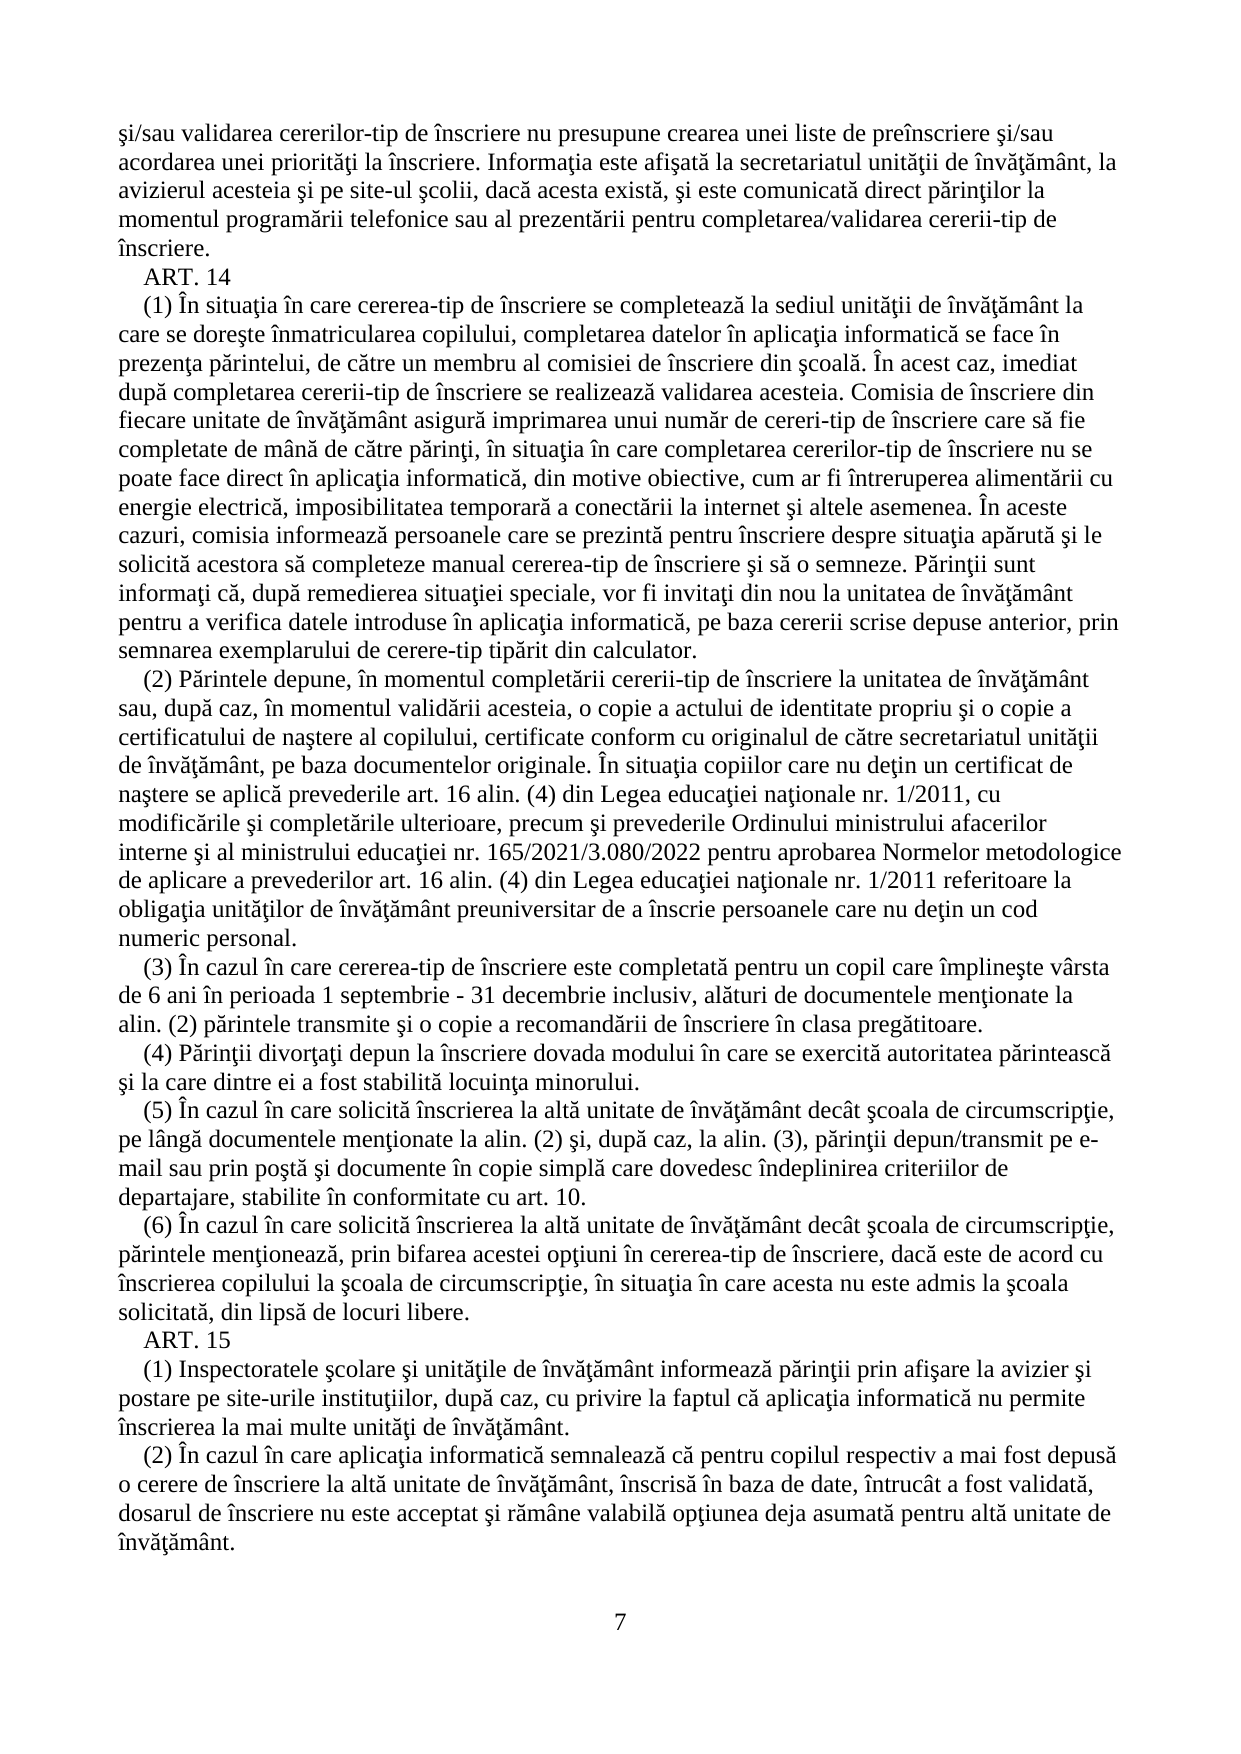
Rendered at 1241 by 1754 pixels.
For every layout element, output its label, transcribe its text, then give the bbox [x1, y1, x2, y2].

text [118, 118, 1122, 262]
text (6) În cazul în care solicită înscrierea la altă unitate de învăţământ decât şcoala de circumscripţie, părintele menţionează, prin bifarea acestei opţiuni în cererea-tip de înscriere, dacă este de acord cu înscrierea copilului la şcoala de circumscripţie, în situaţia în care acesta nu este admis la şcoala solicitată, din lipsă de locuri libere. [118, 1211, 1122, 1326]
text (5) În cazul în care solicită înscrierea la altă unitate de învăţământ decât şcoala de circumscripţie, pe lângă documentele menţionate la alin. (2) şi, după caz, la alin. (3), părinţii depun/transmit pe e-mail sau prin poştă şi documente în copie simplă care dovedesc îndeplinirea criteriilor de departajare, stabilite în conformitate cu art. 10. [118, 1096, 1122, 1211]
text (2) Părintele depune, în momentul completării cererii-tip de înscriere la unitatea de învăţământ sau, după caz, în momentul validării acesteia, o copie a actului de identitate propriu şi o copie a certificatului de naştere al copilului, certificate conform cu originalul de către secretariatul unităţii de învăţământ, pe baza documentelor originale. În situaţia copiilor care nu deţin un certificat de naştere se aplică prevederile art. 16 alin. (4) din Legea educaţiei naţionale nr. 1/2011, cu modificările şi completările ulterioare, precum şi prevederile Ordinului ministrului afacerilor interne şi al ministrului educaţiei nr. 165/2021/3.080/2022 pentru aprobarea Normelor metodologice de aplicare a prevederilor art. 16 alin. (4) din Legea educaţiei naţionale nr. 1/2011 referitoare la obligaţia unităţilor de învăţământ preuniversitar de a înscrie persoanele care nu deţin un cod numeric personal. [118, 664, 1122, 952]
text ART. 15 [118, 1326, 1122, 1354]
text ART. 14 [118, 262, 1122, 291]
text (3) În cazul în care cererea-tip de înscriere este completată pentru un copil care împlineşte vârsta de 6 ani în perioada 1 septembrie - 31 decembrie inclusiv, alături de documentele menţionate la alin. (2) părintele transmite şi o copie a recomandării de înscriere în clasa pregătitoare. [118, 952, 1122, 1038]
text (1) În situaţia în care cererea-tip de înscriere se completează la sediul unităţii de învăţământ la care se doreşte înmatricularea copilului, completarea datelor în aplicaţia informatică se face în prezenţa părintelui, de către un membru al comisiei de înscriere din şcoală. În acest caz, imediat după completarea cererii-tip de înscriere se realizează validarea acesteia. Comisia de înscriere din fiecare unitate de învăţământ asigură imprimarea unui număr de cereri-tip de înscriere care să fie completate de mână de către părinţi, în situaţia în care completarea cererilor-tip de înscriere nu se poate face direct în aplicaţia informatică, din motive obiective, cum ar fi întreruperea alimentării cu energie electrică, imposibilitatea temporară a conectării la internet şi altele asemenea. În aceste cazuri, comisia informează persoanele care se prezintă pentru înscriere despre situaţia apărută şi le solicită acestora să completeze manual cererea-tip de înscriere şi să o semneze. Părinţii sunt informaţi că, după remedierea situaţiei speciale, vor fi invitaţi din nou la unitatea de învăţământ pentru a verifica datele introduse în aplicaţia informatică, pe baza cererii scrise depuse anterior, prin semnarea exemplarului de cerere-tip tipărit din calculator. [118, 291, 1122, 664]
text (1) Inspectoratele şcolare şi unităţile de învăţământ informează părinţii prin afişare la avizier şi postare pe site-urile instituţiilor, după caz, cu privire la faptul că aplicaţia informatică nu permite înscrierea la mai multe unităţi de învăţământ. [118, 1354, 1122, 1441]
text (4) Părinţii divorţaţi depun la înscriere dovada modului în care se exercită autoritatea părintească şi la care dintre ei a fost stabilită locuinţa minorului. [118, 1038, 1122, 1096]
text (2) În cazul în care aplicaţia informatică semnalează că pentru copilul respectiv a mai fost depusă o cerere de înscriere la altă unitate de învăţământ, înscrisă în baza de date, întrucât a fost validată, dosarul de înscriere nu este acceptat şi rămâne valabilă opţiunea deja asumată pentru altă unitate de învăţământ. [118, 1441, 1122, 1556]
